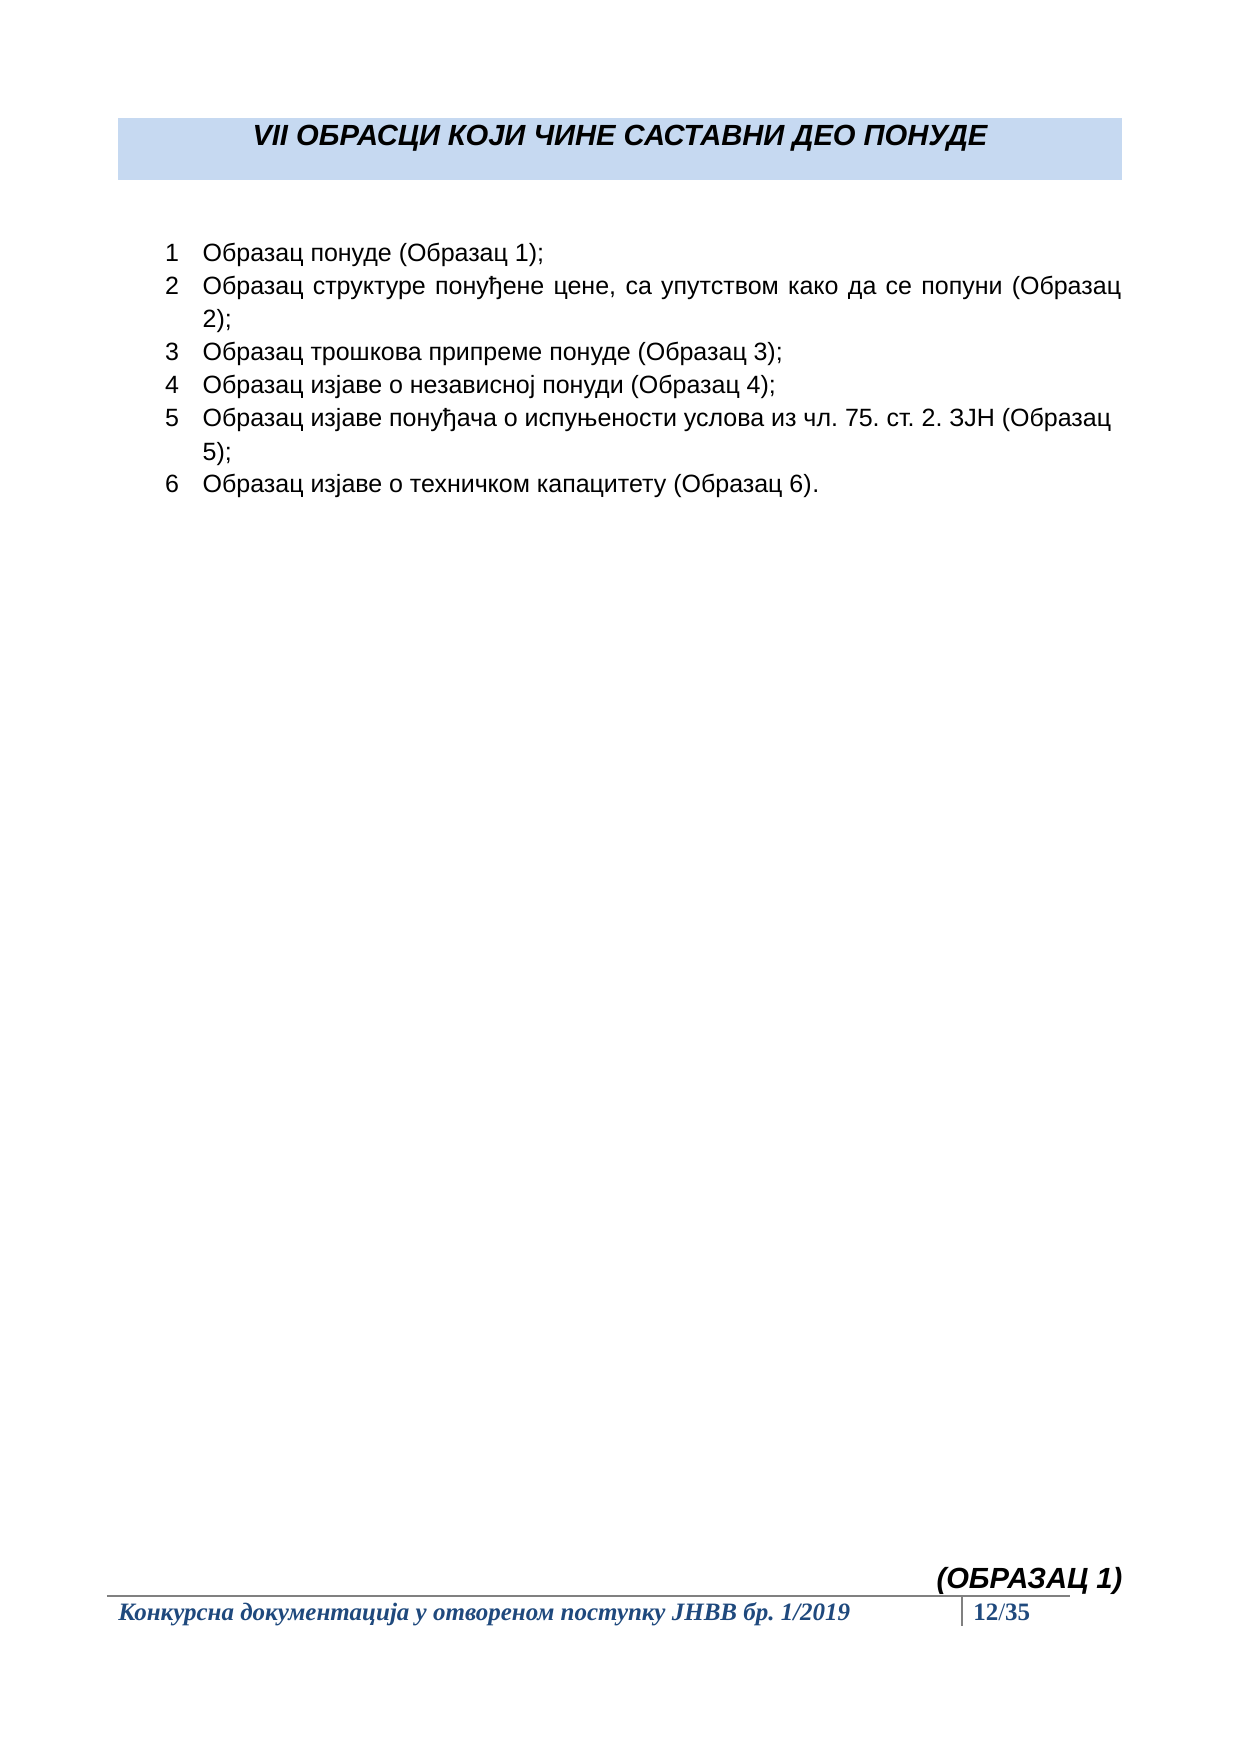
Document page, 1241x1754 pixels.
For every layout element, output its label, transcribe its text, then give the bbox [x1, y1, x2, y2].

list Образац понуде (Образац 1); [165, 238, 1122, 267]
list Образац изјаве о техничком капацитету (Образац 6). [165, 469, 1122, 498]
list Образац структуре понуђене цене, са упутством како да се попуни (Образац 2); [165, 271, 1122, 333]
text VII ОБРАСЦИ КОЈИ ЧИНЕ САСТАВНИ ДЕО ПОНУДЕ [118, 118, 1122, 152]
text (ОБРАЗАЦ 1) [193, 1561, 1122, 1595]
list Образац изјаве понуђача о испуњености услова из чл. 75. ст. 2. ЗЈН (Образац 5); [165, 403, 1122, 465]
list Образац трошкова припреме понуде (Образац 3); [165, 337, 1122, 366]
list Образац изјаве о независној понуди (Образац 4); [165, 370, 1122, 399]
